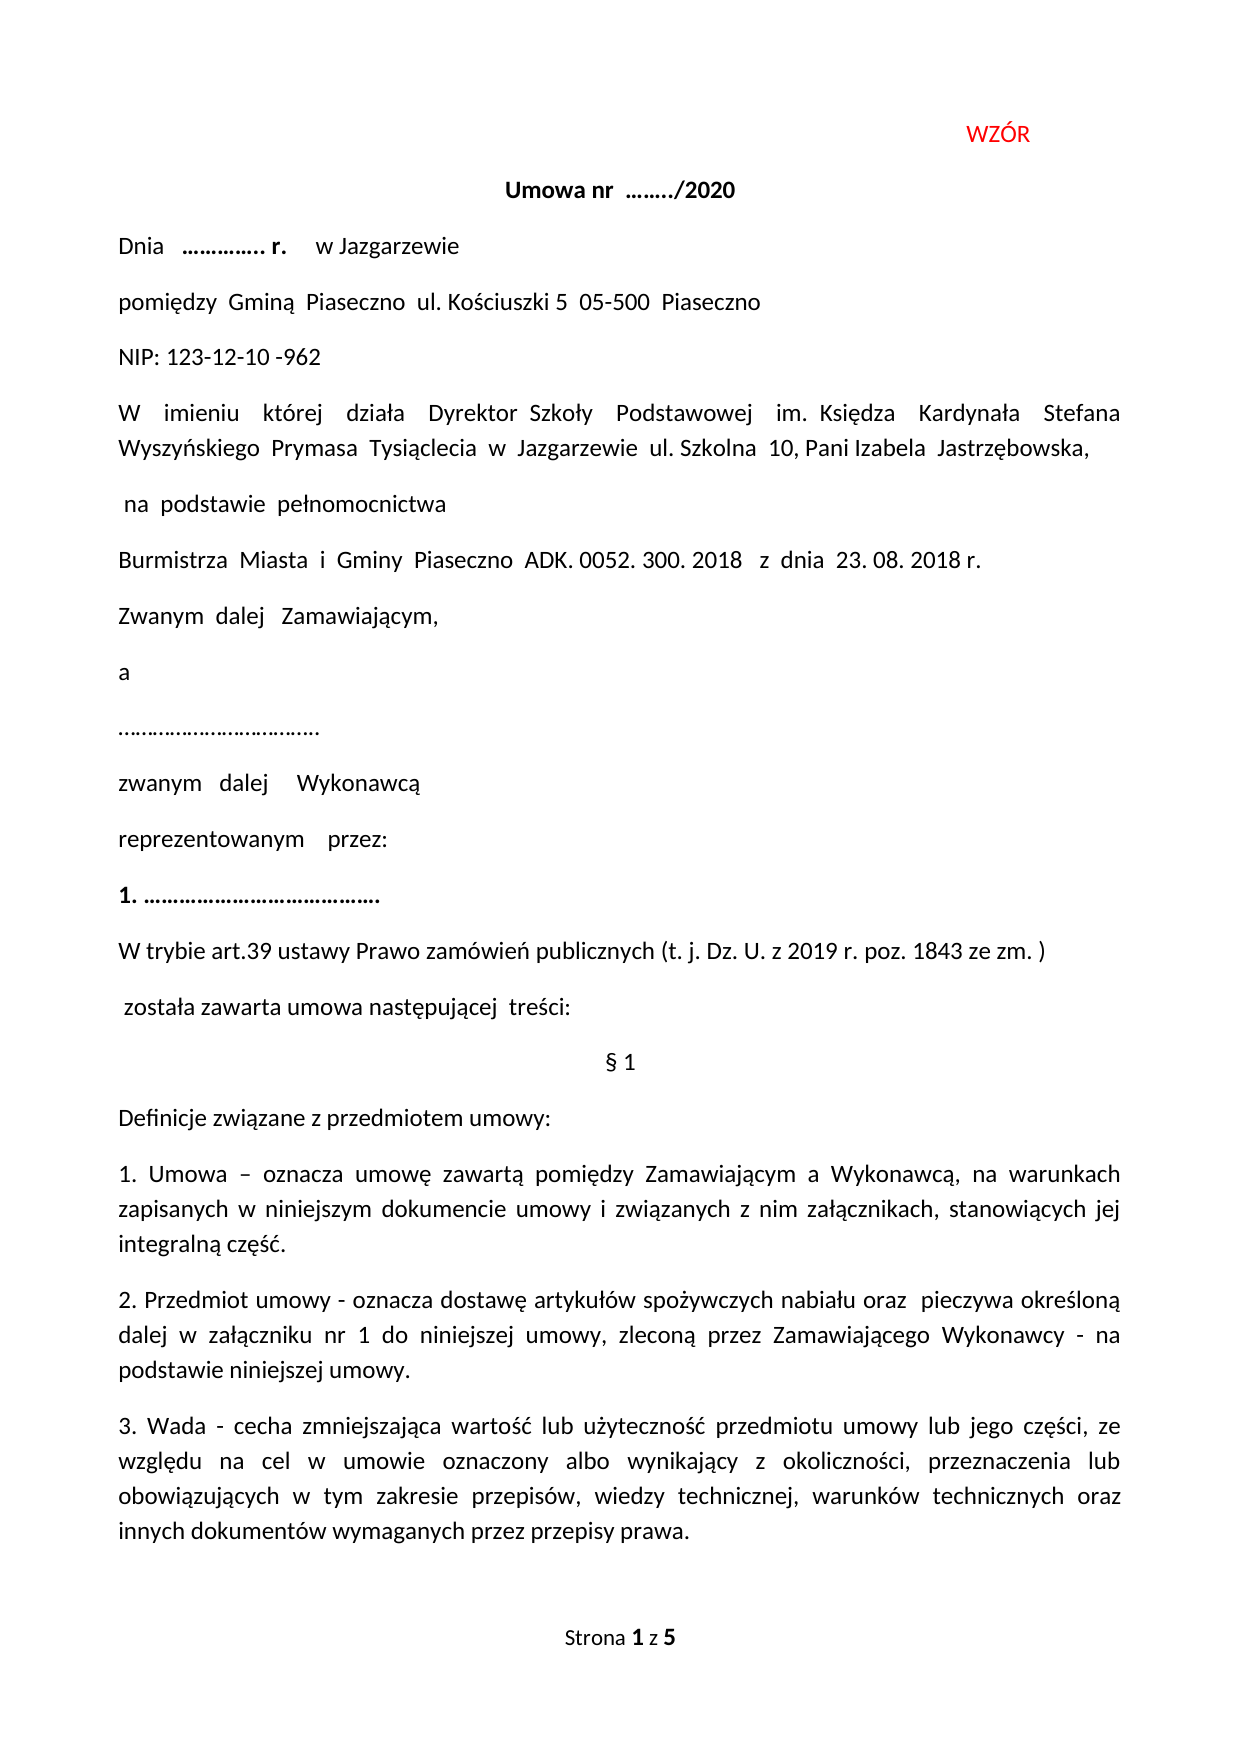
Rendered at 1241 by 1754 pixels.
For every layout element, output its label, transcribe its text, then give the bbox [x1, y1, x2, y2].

text NIP: 123-12-10 -962 [118, 341, 1122, 372]
text W trybie art.39 ustawy Prawo zamówień publicznych (t. j. Dz. U. z 2019 r. poz. 1843 ze zm. ) [118, 935, 1122, 965]
text pomiędzy Gminą Piaseczno ul. Kościuszki 5 05-500 Piaseczno [118, 286, 1122, 316]
text 1. Umowa – oznacza umowę zawartą pomiędzy Zamawiającym a Wykonawcą, na warunkach zapisanych w niniejszym dokumencie umowy i związanych z nim załącznikach, stanowiących jej integralną część. [118, 1158, 1122, 1259]
text Burmistrza Miasta i Gminy Piaseczno ADK. 0052. 300. 2018 z dnia 23. 08. 2018 r. [118, 544, 1122, 574]
text na podstawie pełnomocnictwa [118, 488, 1122, 519]
text zwanym dalej Wykonawcą [118, 767, 1122, 798]
text została zawarta umowa następującej treści: [118, 991, 1122, 1021]
text Dnia ………….. r. w Jazgarzewie [118, 230, 1122, 260]
text Definicje związane z przedmiotem umowy: [118, 1102, 1122, 1133]
text reprezentowanym przez: [118, 823, 1122, 854]
text …………………………….. [118, 711, 1122, 742]
text 2. Przedmiot umowy - oznacza dostawę artykułów spożywczych nabiału oraz pieczywa określoną dalej w załączniku nr 1 do niniejszej umowy, zleconą przez Zamawiającego Wykonawcy - na podstawie niniejszej umowy. [118, 1284, 1122, 1384]
text a [118, 656, 1122, 686]
text Umowa nr ……../2020 [118, 174, 1122, 204]
text 1. …………………………………. [118, 879, 1122, 909]
text § 1 [118, 1046, 1122, 1077]
text W imieniu której działa Dyrektor Szkoły Podstawowej im. Księdza Kardynała Stefana Wyszyńskiego Prymasa Tysiąclecia w Jazgarzewie ul. Szkolna 10, Pani Izabela Jastrzębowska, [118, 397, 1122, 463]
text Zwanym dalej Zamawiającym, [118, 600, 1122, 630]
text 3. Wada - cecha zmniejszająca wartość lub użyteczność przedmiotu umowy lub jego części, ze względu na cel w umowie oznaczony albo wynikający z okoliczności, przeznaczenia lub obowiązujących w tym zakresie przepisów, wiedzy technicznej, warunków technicznych oraz innych dokumentów wymaganych przez przepisy prawa. [118, 1410, 1122, 1545]
text WZÓR [118, 118, 1122, 149]
